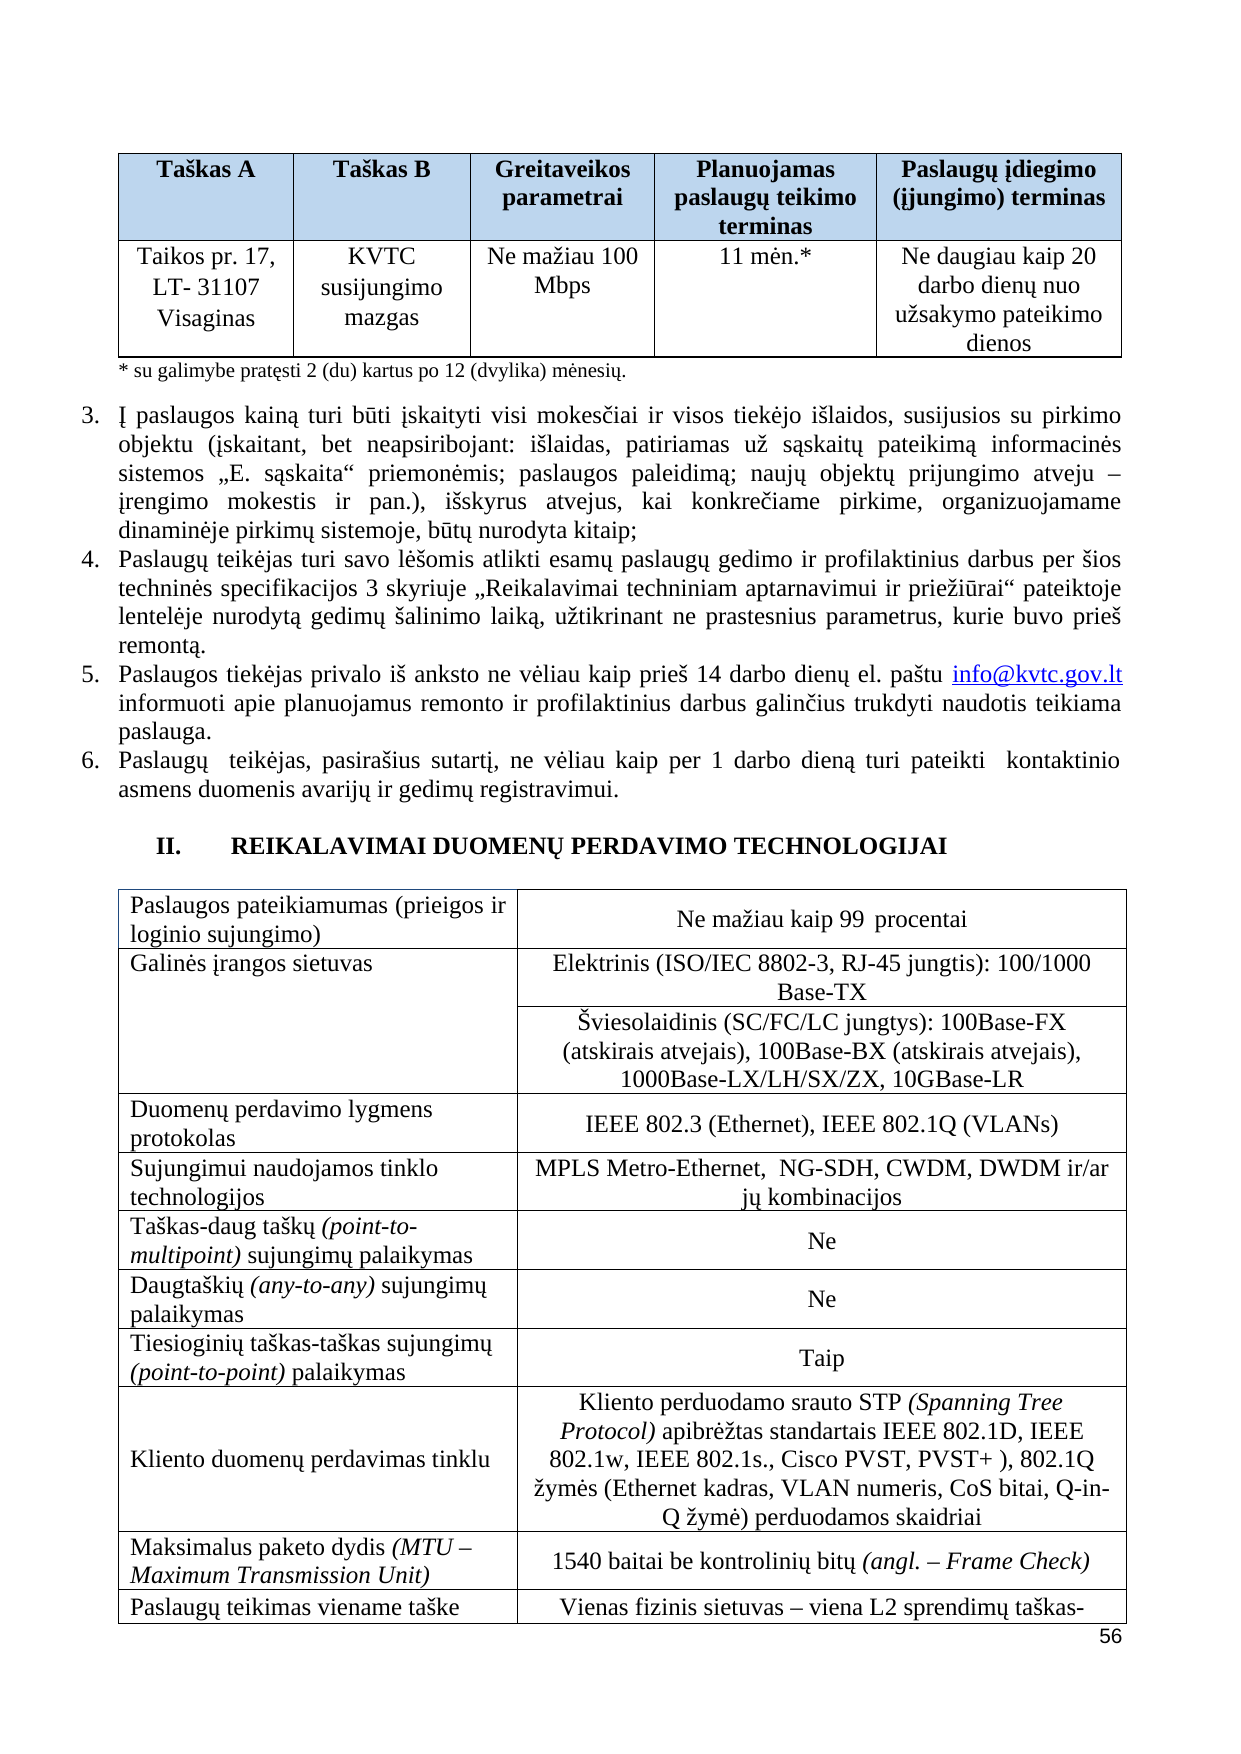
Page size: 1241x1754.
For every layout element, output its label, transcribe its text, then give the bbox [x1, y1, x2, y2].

text * su galimybe pratęsti 2 (du) kartus po 12 (dvylika) mėnesių. [118, 358, 1122, 382]
table_cell Tiesioginių taškas-taškas sujungimų (point-to-point) palaikymas [119, 1329, 517, 1386]
table_header Planuojamas paslaugų teikimo terminas [655, 154, 876, 240]
table_cell Galinės įrangos sietuvas [119, 949, 517, 1093]
table_cell Ne [518, 1270, 1126, 1327]
table_cell Šviesolaidinis (SC/FC/LC jungtys): 100Base-FX (atskirais atvejais), 100Base-BX (atskirais atvejais), 1000Base-LX/LH/SX/ZX, 10GBase-LR [518, 1007, 1126, 1093]
list Paslaugų teikėjas turi savo lėšomis atlikti esamų paslaugų gedimo ir profilaktinius darbus per šios techninės specifikacijos 3 skyriuje „Reikalavimai techniniam aptarnavimui ir priežiūrai“ pateiktoje lentelėje nurodytą gedimų šalinimo laiką, užtikrinant ne prastesnius parametrus, kurie buvo prieš remontą. [81, 544, 1122, 659]
table_cell Sujungimui naudojamos tinklo technologijos [119, 1153, 517, 1210]
list Į paslaugos kainą turi būti įskaityti visi mokesčiai ir visos tiekėjo išlaidos, susijusios su pirkimo objektu (įskaitant, bet neapsiribojant: išlaidas, patiriamas už sąskaitų pateikimą informacinės sistemos „E. sąskaita“ priemonėmis; paslaugos paleidimą; naujų objektų prijungimo atveju – įrengimo mokestis ir pan.), išskyrus atvejus, kai konkrečiame pirkime, organizuojamame dinaminėje pirkimų sistemoje, būtų nurodyta kitaip; [81, 400, 1122, 544]
table_header Taškas B [294, 154, 470, 240]
table_cell Maksimalus paketo dydis (MTU – Maximum Transmission Unit) [119, 1532, 517, 1589]
table_cell Kliento duomenų perdavimas tinklu [119, 1387, 517, 1531]
table_cell 1540 baitai be kontrolinių bitų (angl. – Frame Check) [518, 1532, 1126, 1589]
table_cell Elektrinis (ISO/IEC 8802-3, RJ-45 jungtis): 100/1000 Base-TX [518, 949, 1126, 1006]
list REIKALAVIMAI DUOMENŲ PERDAVIMO TECHNOLOGIJAI [156, 831, 1122, 860]
table_cell MPLS Metro-Ethernet, NG-SDH, CWDM, DWDM ir/ar jų kombinacijos [518, 1153, 1126, 1210]
table_cell KVTC susijungimo mazgas [294, 241, 470, 356]
list Paslaugų teikėjas, pasirašius sutartį, ne vėliau kaip per 1 darbo dieną turi pateikti kontaktinio asmens duomenis avarijų ir gedimų registravimui. [81, 745, 1122, 803]
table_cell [518, 1590, 1126, 1623]
table_cell Daugtaškių (any-to-any) sujungimų palaikymas [119, 1270, 517, 1327]
list Paslaugos tiekėjas privalo iš anksto ne vėliau kaip prieš 14 darbo dienų el. paštu info@kvtc.gov.lt informuoti apie planuojamus remonto ir profilaktinius darbus galinčius trukdyti naudotis teikiama paslauga. [81, 659, 1122, 745]
table_cell Duomenų perdavimo lygmens protokolas [119, 1094, 517, 1152]
table_cell IEEE 802.3 (Ethernet), IEEE 802.1Q (VLANs) [518, 1094, 1126, 1152]
table_cell 11 mėn.* [655, 241, 876, 356]
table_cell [119, 1590, 517, 1623]
table_header Taškas A [119, 154, 293, 240]
table_cell Taikos pr. 17, LT- 31107 Visaginas [119, 241, 293, 356]
table_header Paslaugų įdiegimo (įjungimo) terminas [877, 154, 1121, 240]
table_cell Taškas-daug taškų (point-to-multipoint) sujungimų palaikymas [119, 1211, 517, 1269]
table_cell Ne mažiau 100 Mbps [471, 241, 654, 356]
table_cell Ne [518, 1211, 1126, 1269]
table_cell Ne daugiau kaip 20 darbo dienų nuo užsakymo pateikimo dienos [877, 241, 1121, 356]
table_header Greitaveikos parametrai [471, 154, 654, 240]
table_cell Kliento perduodamo srauto STP (Spanning Tree Protocol) apibrėžtas standartais IEEE 802.1D, IEEE 802.1w, IEEE 802.1s., Cisco PVST, PVST+ ), 802.1Q žymės (Ethernet kadras, VLAN numeris, CoS bitai, Q-in-Q žymė) perduodamos skaidriai [518, 1387, 1126, 1531]
table_header Ne mažiau kaip 99 procentai [518, 890, 1126, 947]
table_header Paslaugos pateikiamumas (prieigos ir loginio sujungimo) [119, 890, 517, 947]
table_cell Taip [518, 1329, 1126, 1386]
